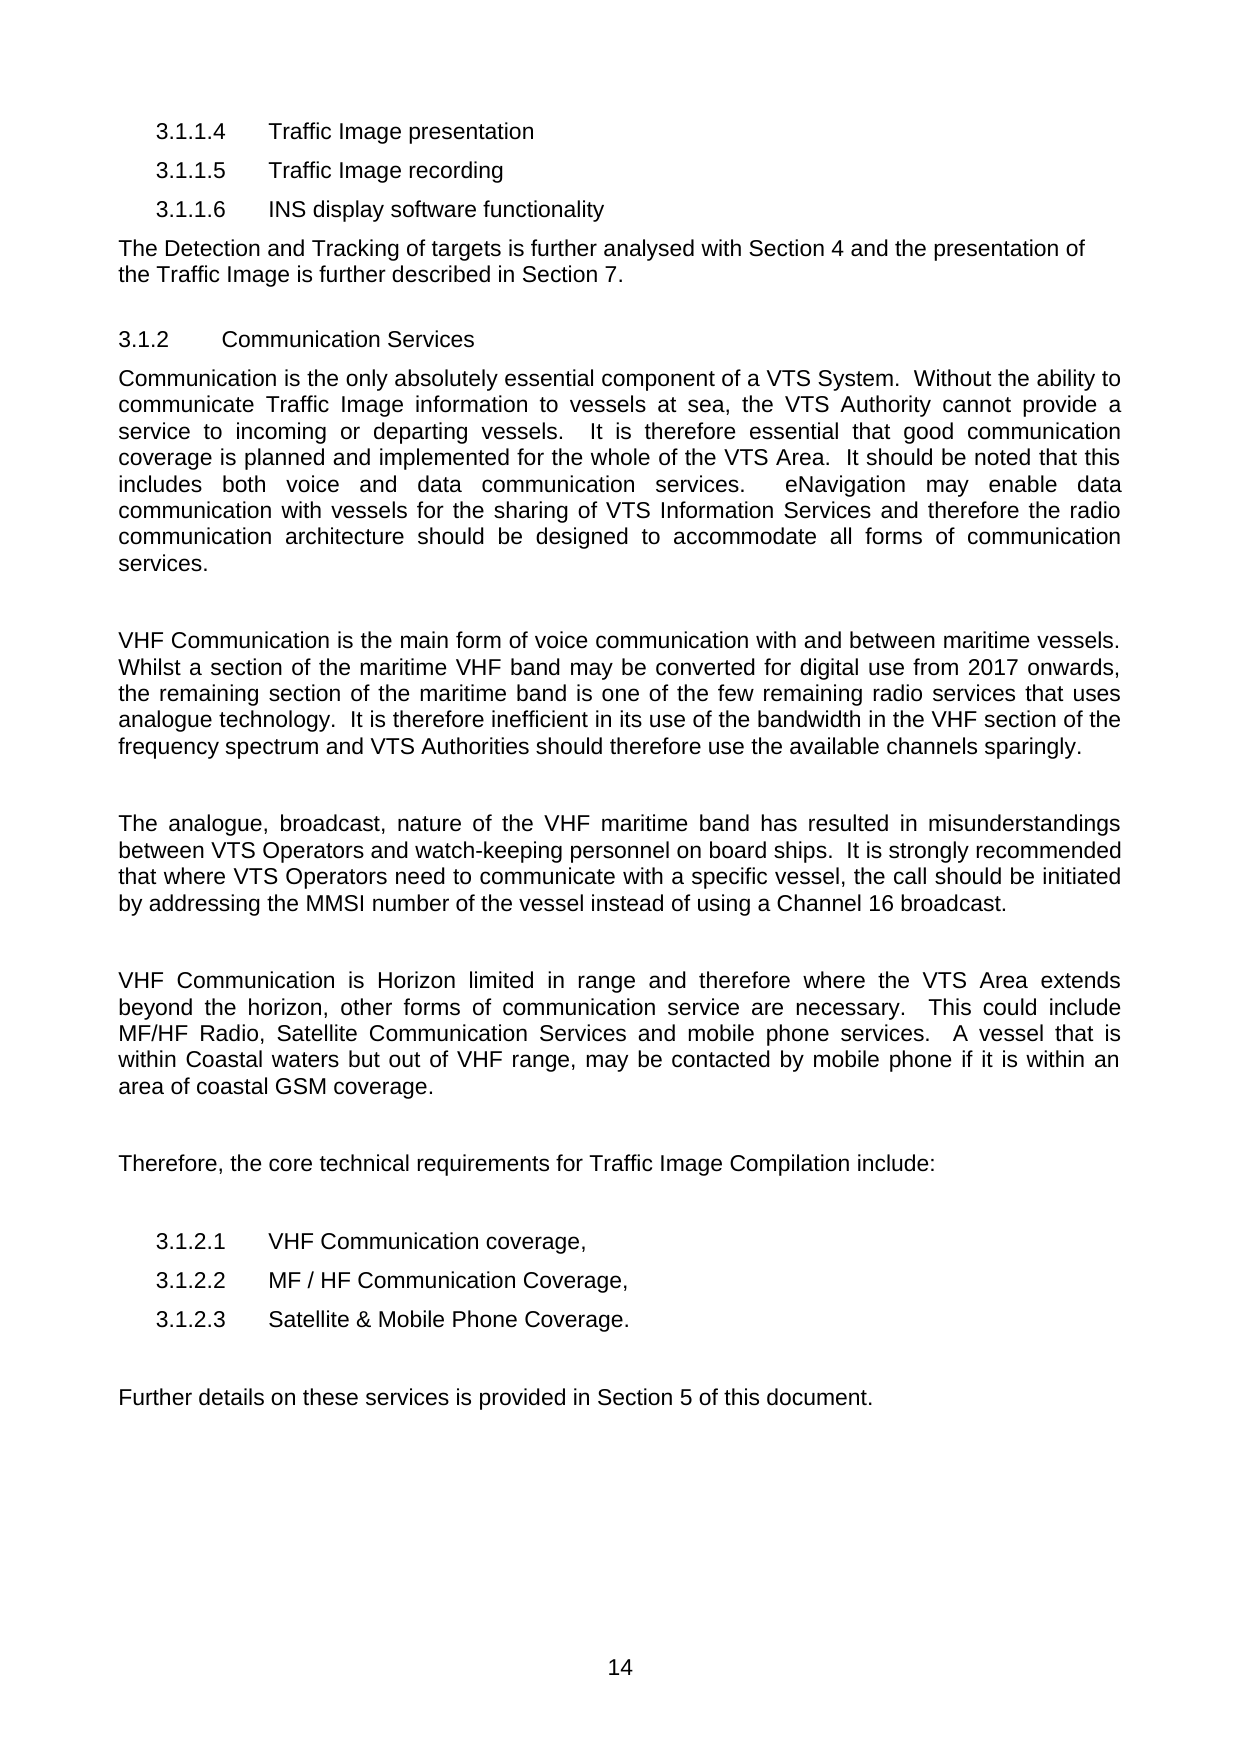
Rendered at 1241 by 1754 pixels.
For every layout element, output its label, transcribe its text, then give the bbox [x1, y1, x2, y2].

text Communication is the only absolutely essential component of a VTS System. Without the ability to communicate Traffic Image information to vessels at sea, the VTS Authority cannot provide a service to incoming or departing vessels. It is therefore essential that good communication coverage is planned and implemented for the whole of the VTS Area. It should be noted that this includes both voice and data communication services. eNavigation may enable data communication with vessels for the sharing of VTS Information Services and therefore the radio communication architecture should be designed to accommodate all forms of communication services. [118, 365, 1122, 576]
list Satellite & Mobile Phone Coverage. [156, 1306, 1122, 1332]
list VHF Communication coverage, [156, 1228, 1122, 1254]
list Traffic Image recording [156, 157, 1122, 183]
text Further details on these services is provided in Section 5 of this document. [118, 1383, 1122, 1410]
text VHF Communication is Horizon limited in range and therefore where the VTS Area extends beyond the horizon, other forms of communication service are necessary. This could include MF/HF Radio, Satellite Communication Services and mobile phone services. A vessel that is within Coastal waters but out of VHF range, may be contacted by mobile phone if it is within an area of coastal GSM coverage. [118, 967, 1122, 1099]
list Traffic Image presentation [156, 118, 1122, 144]
list MF / HF Communication Coverage, [156, 1267, 1122, 1293]
text VHF Communication is the main form of voice communication with and between maritime vessels. Whilst a section of the maritime VHF band may be converted for digital use from 2017 onwards, the remaining section of the maritime band is one of the few remaining radio services that uses analogue technology. It is therefore inefficient in its use of the bandwidth in the VHF section of the frequency spectrum and VTS Authorities should therefore use the available channels sparingly. [118, 627, 1122, 759]
text The Detection and Tracking of targets is further analysed with Section 4 and the presentation of the Traffic Image is further described in Section 7. [118, 235, 1122, 287]
list INS display software functionality [156, 196, 1122, 222]
text The analogue, broadcast, nature of the VHF maritime band has resulted in misunderstandings between VTS Operators and watch-keeping personnel on board ships. It is strongly recommended that where VTS Operators need to communicate with a specific vessel, the call should be initiated by addressing the MMSI number of the vessel instead of using a Channel 16 broadcast. [118, 810, 1122, 916]
subtitle Communication Services [118, 326, 1122, 353]
text Therefore, the core technical requirements for Traffic Image Compilation include: [118, 1150, 1122, 1177]
